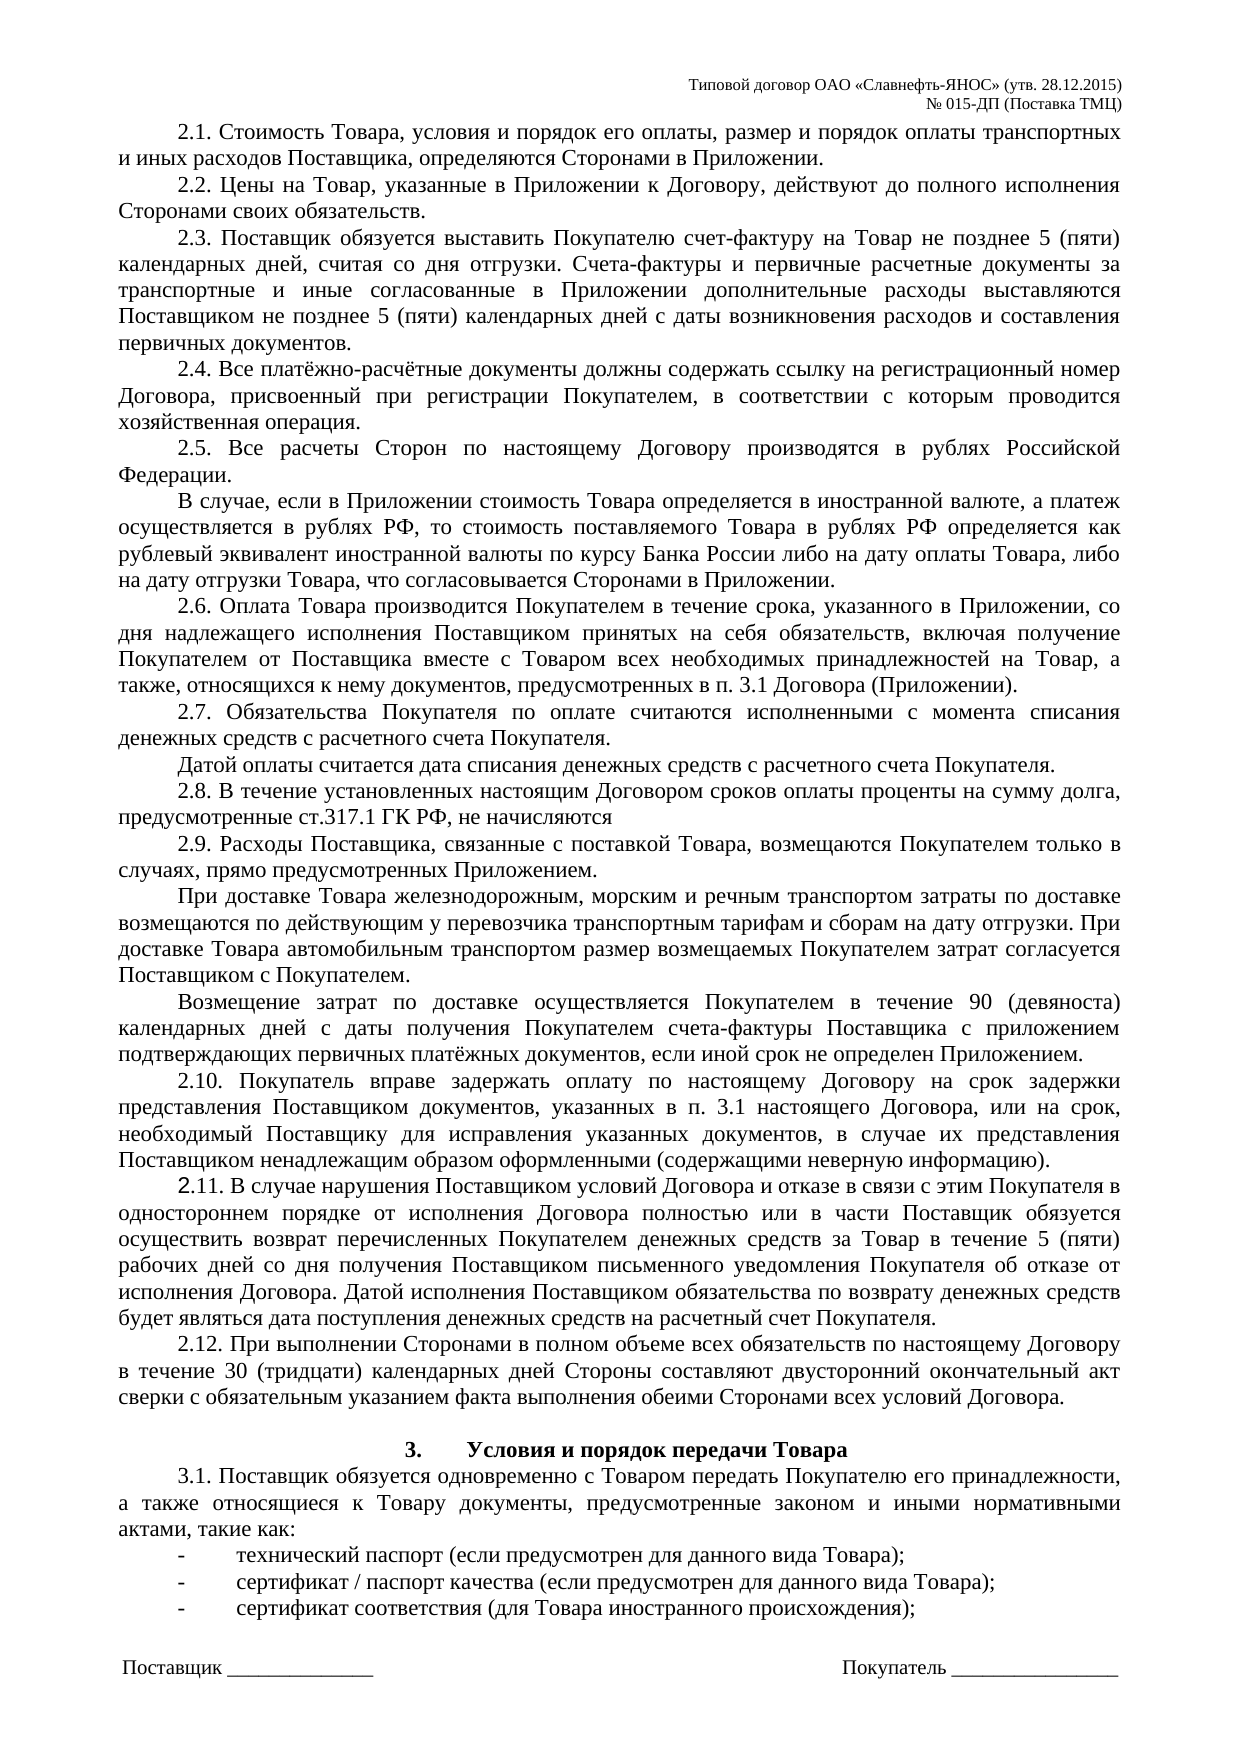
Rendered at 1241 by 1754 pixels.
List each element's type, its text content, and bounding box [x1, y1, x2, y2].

text 2.9. Расходы Поставщика, связанные с поставкой Товара, возмещаются Покупателем только в случаях, прямо предусмотренных Приложением. [118, 830, 1122, 882]
text 2.12. При выполнении Сторонами в полном объеме всех обязательств по настоящему Договору в течение 30 (тридцати) календарных дней Стороны составляют двусторонний окончательный акт сверки с обязательным указанием факта выполнения обеими Сторонами всех условий Договора. [118, 1331, 1122, 1409]
text Возмещение затрат по доставке осуществляется Покупателем в течение 90 (девяноста) календарных дней с даты получения Покупателем счета-фактуры Поставщика с приложением подтверждающих первичных платёжных документов, если иной срок не определен Приложением. [118, 988, 1122, 1067]
text В случае, если в Приложении стоимость Товара определяется в иностранной валюте, а платеж осуществляется в рублях РФ, то стоимость поставляемого Товара в рублях РФ определяется как рублевый эквивалент иностранной валюты по курсу Банка России либо на дату оплаты Товара, либо на дату отгрузки Товара, что согласовывается Сторонами в Приложении. [118, 487, 1122, 592]
text 2.4. Все платёжно-расчётные документы должны содержать ссылку на регистрационный номер Договора, присвоенный при регистрации Покупателем, в соответствии с которым проводится хозяйственная операция. [118, 355, 1122, 434]
text - технический паспорт (если предусмотрен для данного вида Товара); [118, 1541, 1122, 1568]
text 2.11. В случае нарушения Поставщиком условий Договора и отказе в связи с этим Покупателя в одностороннем порядке от исполнения Договора полностью или в части Поставщик обязуется осуществить возврат перечисленных Покупателем денежных средств за Товар в течение 5 (пяти) рабочих дней со дня получения Поставщиком письменного уведомления Покупателя об отказе от исполнения Договора. Датой исполнения Поставщиком обязательства по возврату денежных средств будет являться дата поступления денежных средств на расчетный счет Покупателя. [118, 1172, 1122, 1331]
text 2.5. Все расчеты Сторон по настоящему Договору производятся в рублях Российской Федерации. [118, 434, 1122, 487]
text 2.6. Оплата Товара производится Покупателем в течение срока, указанного в Приложении, со дня надлежащего исполнения Поставщиком принятых на себя обязательств, включая получение Покупателем от Поставщика вместе с Товаром всех необходимых принадлежностей на Товар, а также, относящихся к нему документов, предусмотренных в п. 3.1 Договора (Приложении). [118, 592, 1122, 698]
text 3.1. Поставщик обязуется одновременно с Товаром передать Покупателю его принадлежности, а также относящиеся к Товару документы, предусмотренные законом и иными нормативными актами, такие как: [118, 1462, 1122, 1541]
text - сертификат соответствия (для Товара иностранного происхождения); [118, 1594, 1122, 1620]
text При доставке Товара железнодорожным, морским и речным транспортом затраты по доставке возмещаются по действующим у перевозчика транспортным тарифам и сборам на дату отгрузки. При доставке Товара автомобильным транспортом размер возмещаемых Покупателем затрат согласуется Поставщиком с Покупателем. [118, 882, 1122, 988]
text 2.7. Обязательства Покупателя по оплате считаются исполненными с момента списания денежных средств с расчетного счета Покупателя. [118, 698, 1122, 751]
text - сертификат / паспорт качества (если предусмотрен для данного вида Товара); [118, 1568, 1122, 1594]
text 2.3. Поставщик обязуется выставить Покупателю счет-фактуру на Товар не позднее 5 (пяти) календарных дней, считая со дня отгрузки. Счета-фактуры и первичные расчетные документы за транспортные и иные согласованные в Приложении дополнительные расходы выставляются Поставщиком не позднее 5 (пяти) календарных дней с даты возникновения расходов и составления первичных документов. [118, 223, 1122, 355]
text 2.1. Стоимость Товара, условия и порядок его оплаты, размер и порядок оплаты транспортных и иных расходов Поставщика, определяются Сторонами в Приложении. [118, 118, 1122, 171]
text Датой оплаты считается дата списания денежных средств с расчетного счета Покупателя. [118, 751, 1122, 777]
text 2.8. В течение установленных настоящим Договором сроков оплаты проценты на сумму долга, предусмотренные ст.317.1 ГК РФ, не начисляются [118, 777, 1122, 830]
text 3. Условия и порядок передачи Товара [118, 1436, 1122, 1462]
text 2.10. Покупатель вправе задержать оплату по настоящему Договору на срок задержки представления Поставщиком документов, указанных в п. 3.1 настоящего Договора, или на срок, необходимый Поставщику для исправления указанных документов, в случае их представления Поставщиком ненадлежащим образом оформленными (содержащими неверную информацию). [118, 1067, 1122, 1172]
text 2.2. Цены на Товар, указанные в Приложении к Договору, действуют до полного исполнения Сторонами своих обязательств. [118, 171, 1122, 223]
